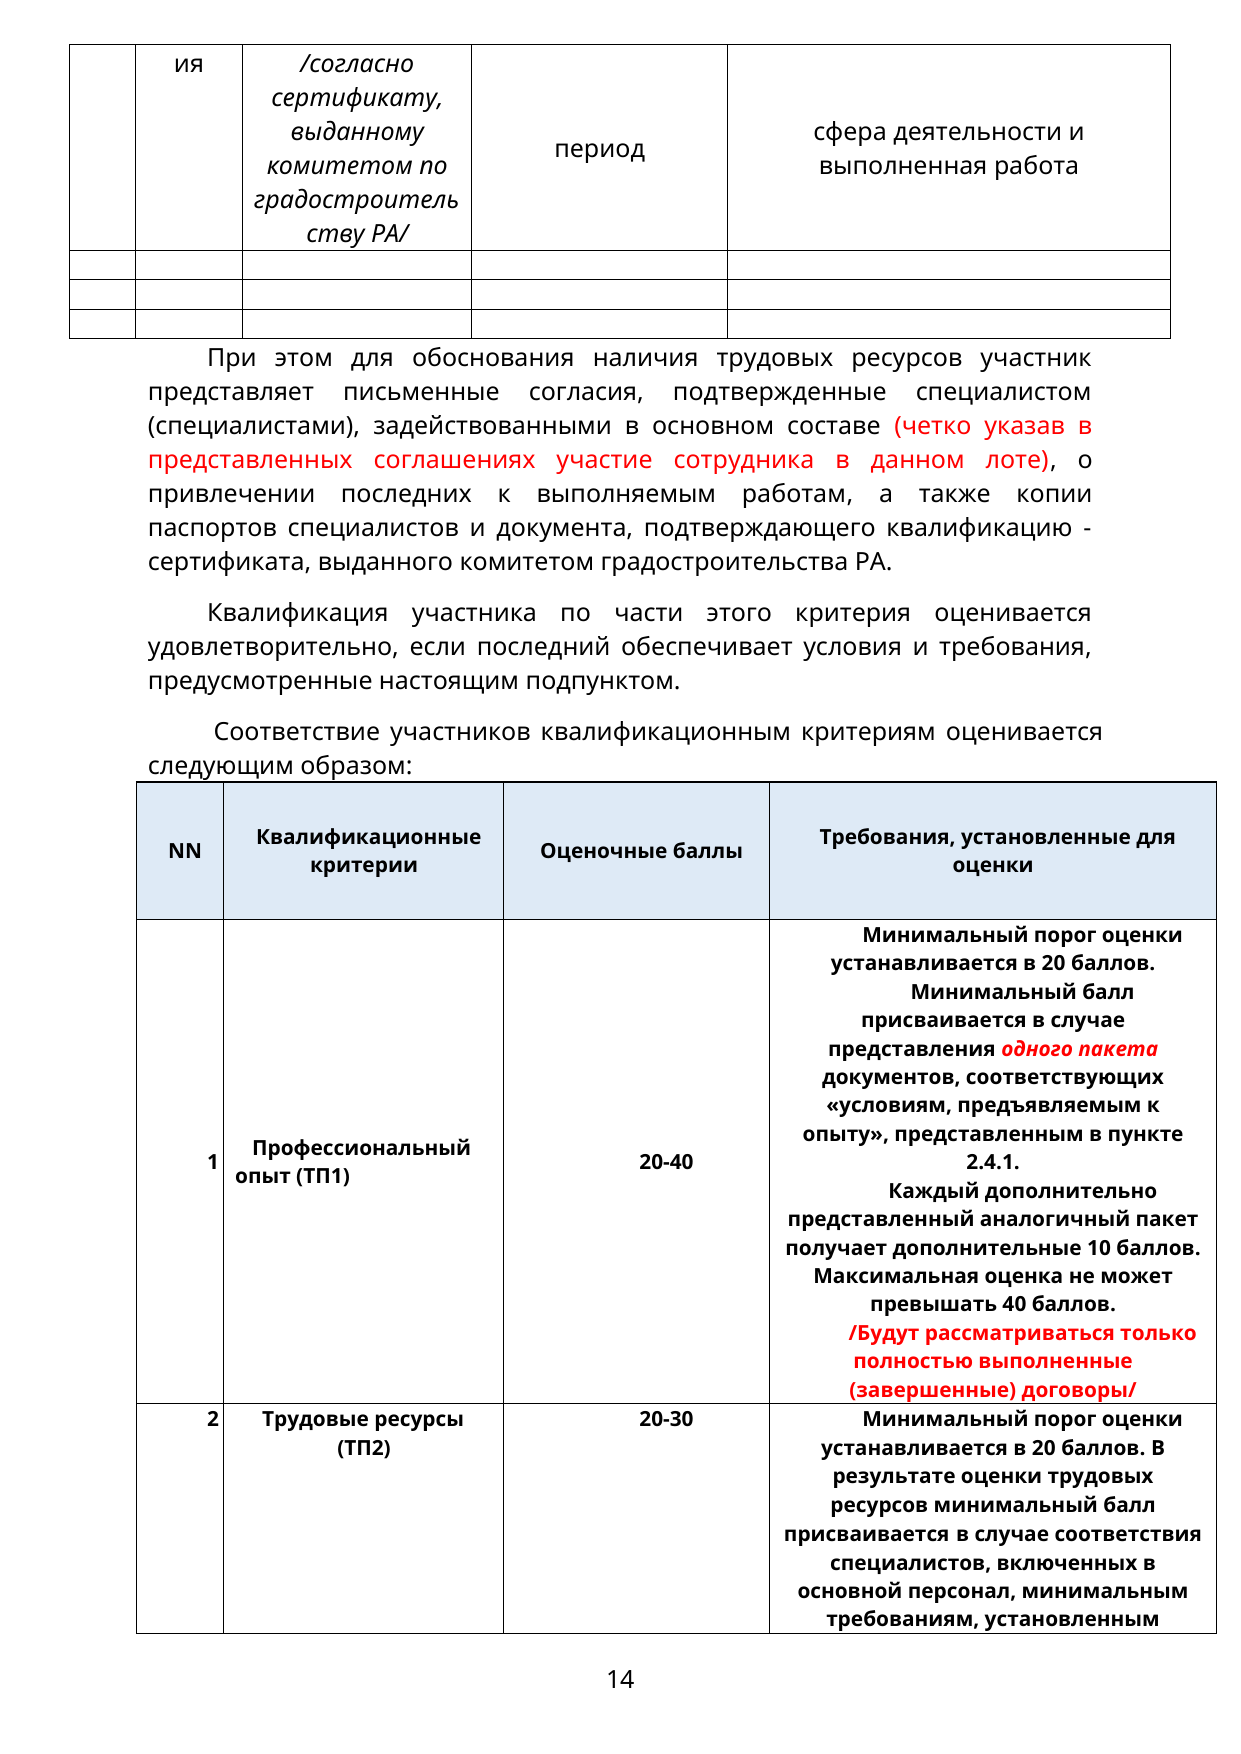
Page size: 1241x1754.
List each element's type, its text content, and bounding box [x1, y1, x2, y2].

table_cell [136, 251, 242, 279]
text Соответствие участников квалификационным критериям оценивается следующим образом: [148, 713, 1104, 781]
table_cell [472, 251, 727, 279]
table_cell Минимальный порог оценки устанавливается в 20 баллов. Минимальный балл присваивается в случае представления одного пакета документов, соответствующих «условиям, предъявляемым к опыту», представленным в пункте 2.4.1. Каждый дополнительно представленный аналогичный пакет получает дополнительные 10 баллов. Максимальная оценка не может превышать 40 баллов. /Будут рассматриваться только полностью выполненные (завершенные) договоры/ [770, 920, 1216, 1403]
table_cell [70, 310, 135, 338]
table_header Требования, установленные для оценки [770, 783, 1216, 919]
table_cell [70, 280, 135, 309]
table_header Квалификационные критерии [224, 783, 503, 919]
table_cell 2 [137, 1404, 223, 1633]
table_cell [243, 310, 471, 338]
table_header Оценочные баллы [504, 783, 769, 919]
table_cell [728, 310, 1170, 338]
table_cell [728, 251, 1170, 279]
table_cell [224, 1404, 503, 1633]
table_cell Профессиональный опыт (ТП1) [224, 920, 503, 1403]
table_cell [770, 1404, 1216, 1633]
table_cell период [472, 45, 727, 250]
table_cell [70, 251, 135, 279]
table_cell [472, 280, 727, 309]
table_header NN [137, 783, 223, 919]
table_cell сфера деятельности и выполненная работа [728, 45, 1170, 250]
table_cell [136, 280, 242, 309]
table_cell [243, 280, 471, 309]
table_cell 20-40 [504, 920, 769, 1403]
table_cell [472, 310, 727, 338]
text Квалификация участника по части этого критерия оценивается удовлетворительно, если последний обеспечивает условия и требования, предусмотренные настоящим подпунктом. [148, 594, 1092, 697]
table_cell 1 [137, 920, 223, 1403]
table_cell [136, 310, 242, 338]
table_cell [243, 45, 471, 250]
table_cell [243, 251, 471, 279]
text При этом для обоснования наличия трудовых ресурсов участник представляет письменные согласия, подтвержденные специалистом (специалистами), задействованными в основном составе (четко указав в представленных соглашениях участие сотрудника в данном лоте), о привлечении последних к выполняемым работам, а также копии паспортов специалистов и документа, подтверждающего квалификацию - сертификата, выданного комитетом градостроительства РА. [148, 339, 1092, 578]
table_cell [728, 280, 1170, 309]
table_cell 20-30 [504, 1404, 769, 1633]
